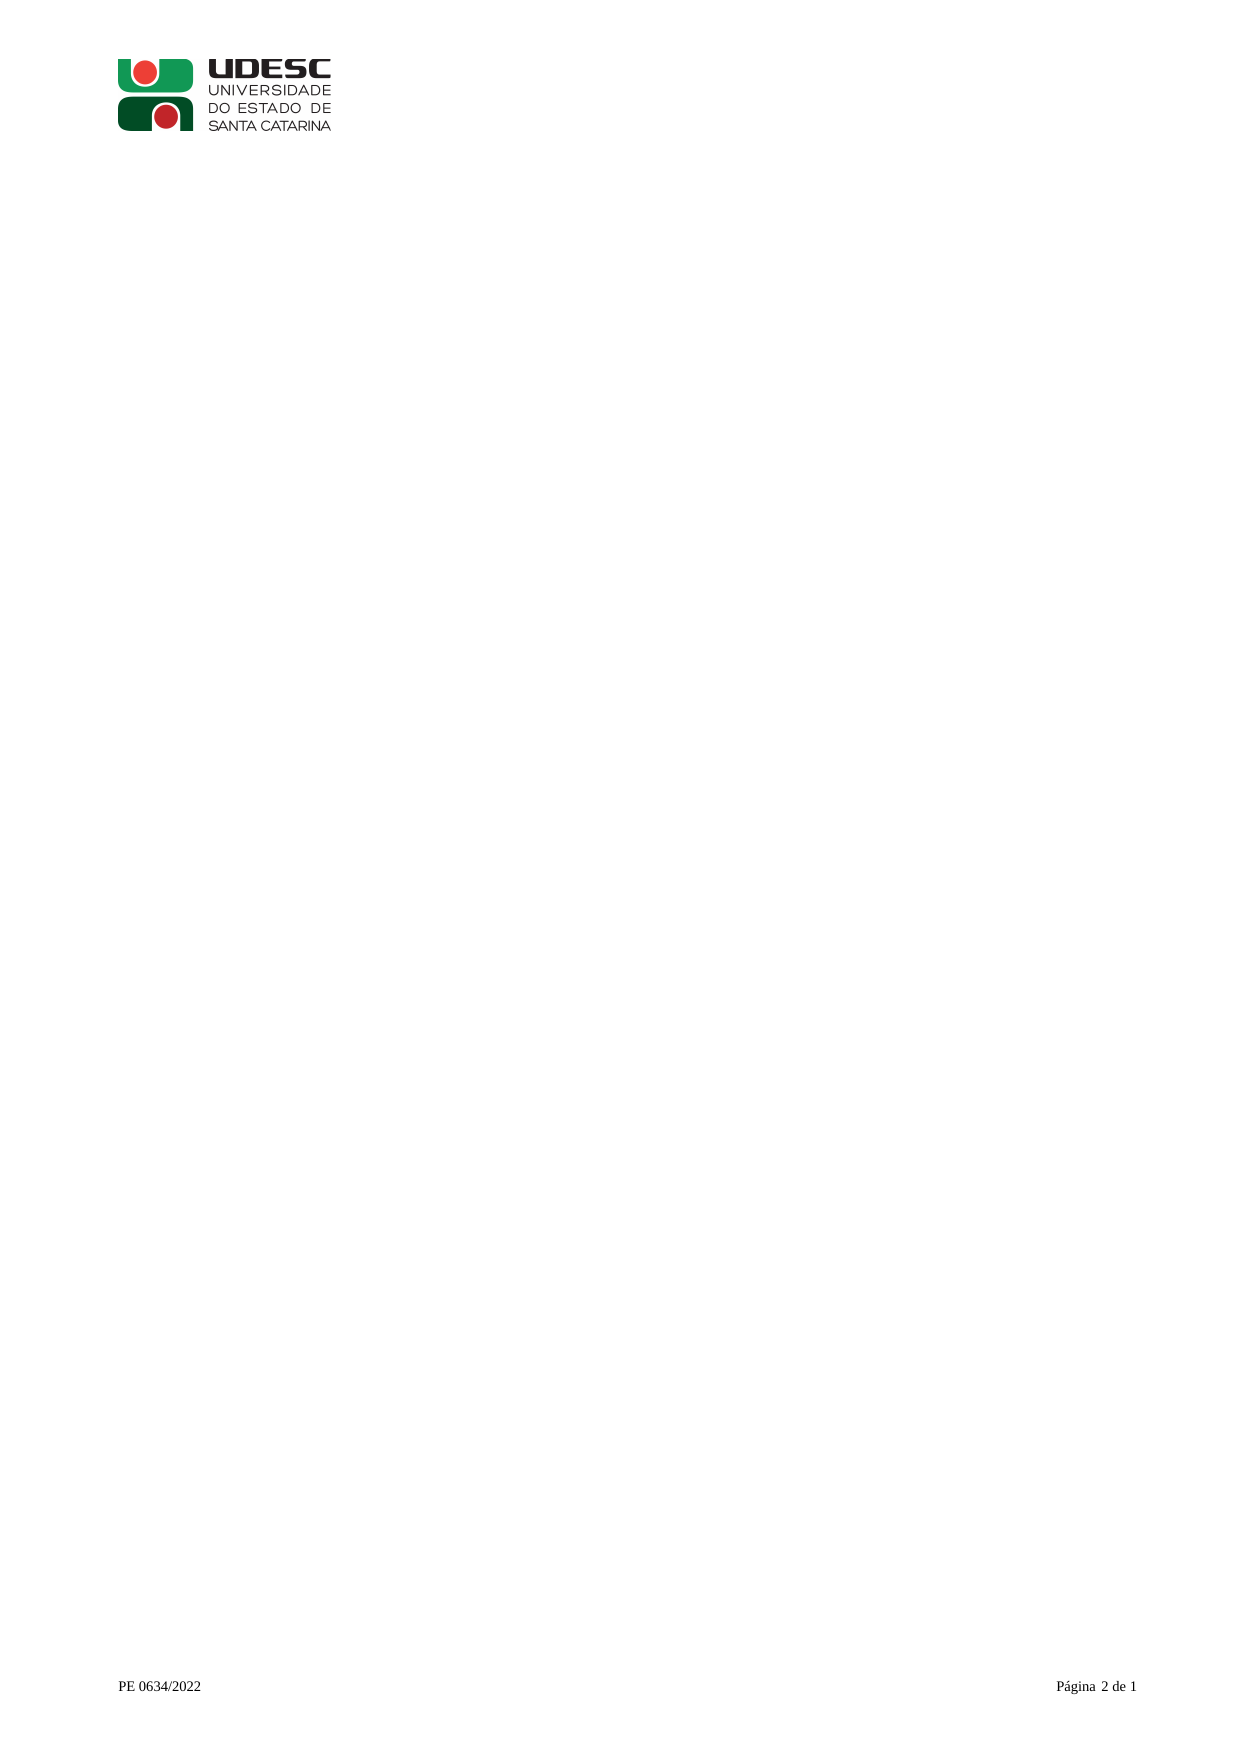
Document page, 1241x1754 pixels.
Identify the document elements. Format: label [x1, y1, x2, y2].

picture [118, 59, 331, 131]
